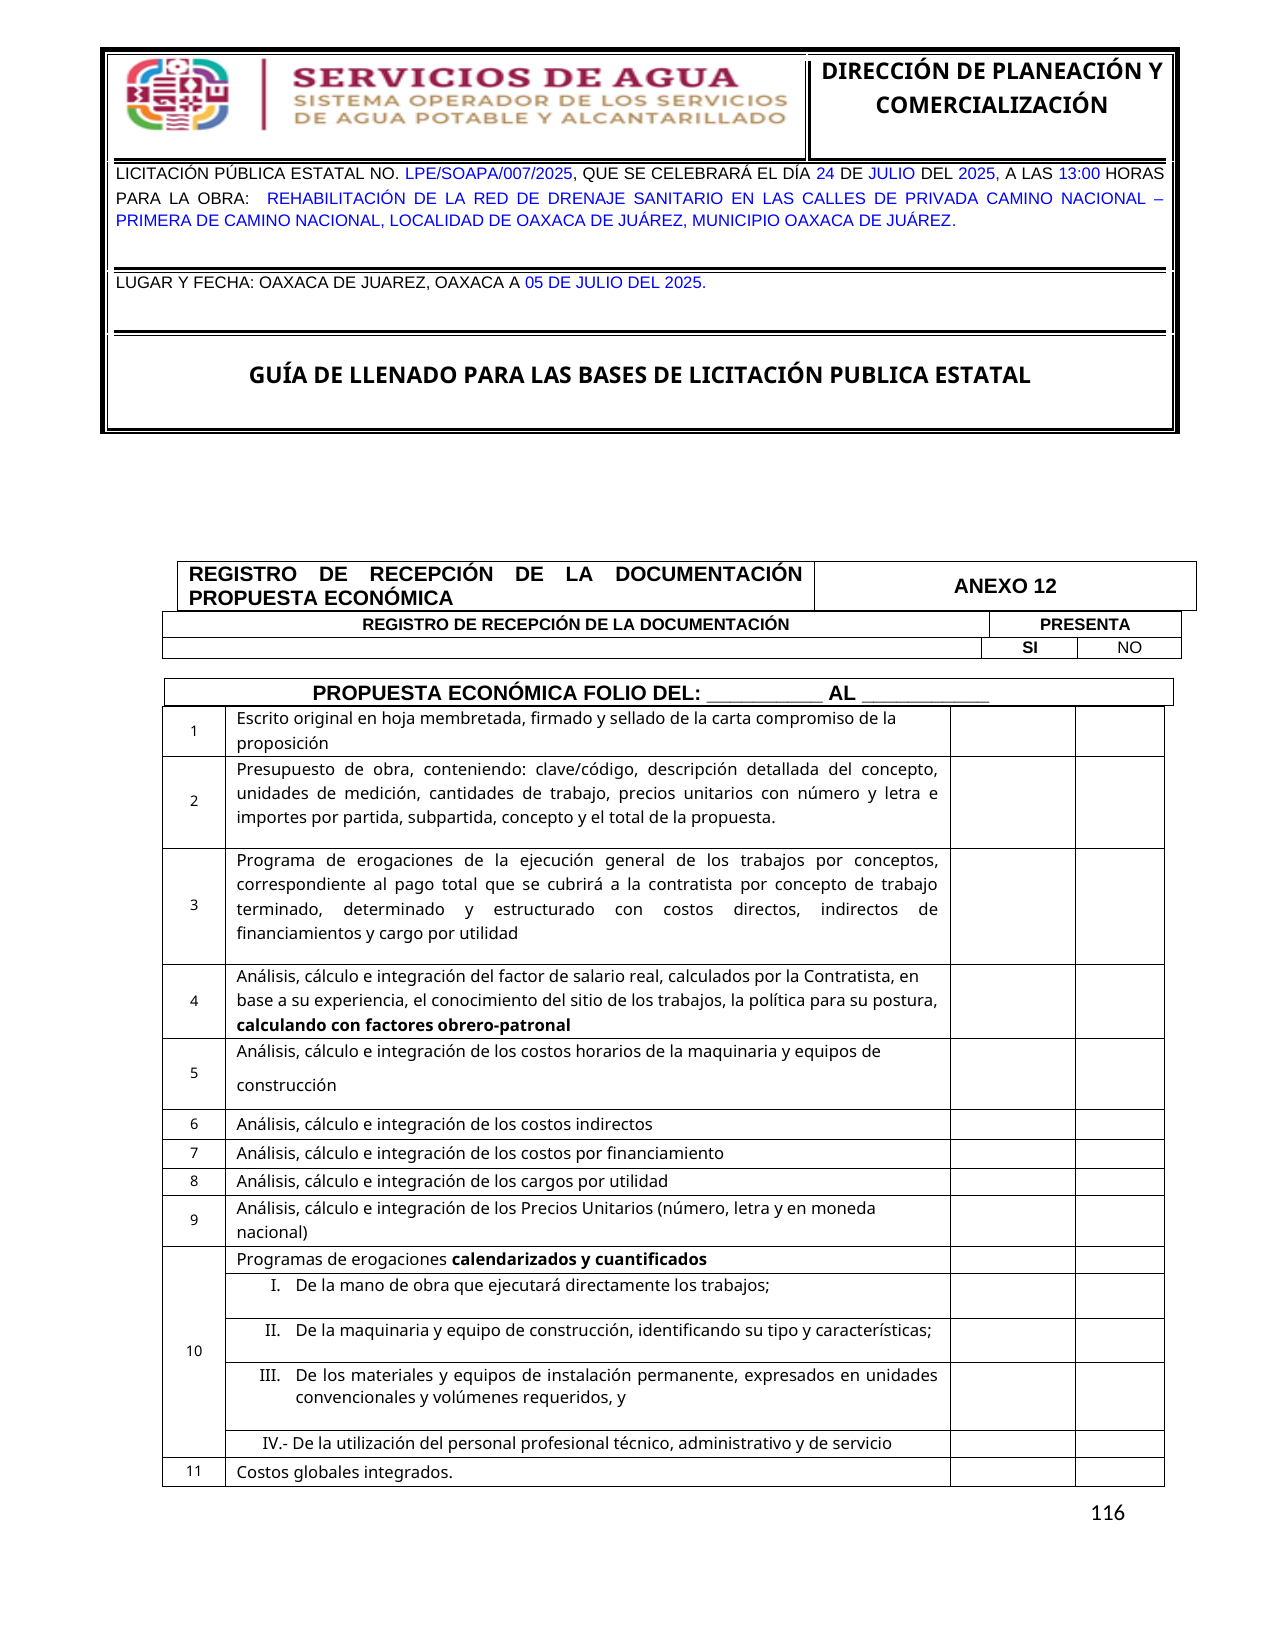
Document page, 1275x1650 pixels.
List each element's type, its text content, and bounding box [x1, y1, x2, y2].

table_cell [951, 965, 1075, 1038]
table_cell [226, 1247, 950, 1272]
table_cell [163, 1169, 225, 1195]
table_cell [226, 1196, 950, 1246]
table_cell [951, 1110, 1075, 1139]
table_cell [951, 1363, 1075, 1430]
picture [122, 55, 796, 143]
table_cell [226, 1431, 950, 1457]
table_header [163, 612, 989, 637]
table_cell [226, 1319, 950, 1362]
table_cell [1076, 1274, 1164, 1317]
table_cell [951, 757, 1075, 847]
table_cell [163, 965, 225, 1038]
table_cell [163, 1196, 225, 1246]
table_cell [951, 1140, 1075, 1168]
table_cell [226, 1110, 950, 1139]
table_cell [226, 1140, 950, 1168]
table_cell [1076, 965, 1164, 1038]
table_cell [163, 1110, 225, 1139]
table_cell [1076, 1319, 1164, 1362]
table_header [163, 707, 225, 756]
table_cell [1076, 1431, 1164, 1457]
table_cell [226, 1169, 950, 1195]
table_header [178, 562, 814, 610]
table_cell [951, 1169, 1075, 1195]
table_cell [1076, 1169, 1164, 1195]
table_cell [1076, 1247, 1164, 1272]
text PROPUESTA ECONÓMICA FOLIO DEL: __________ AL ___________ [165, 679, 1173, 705]
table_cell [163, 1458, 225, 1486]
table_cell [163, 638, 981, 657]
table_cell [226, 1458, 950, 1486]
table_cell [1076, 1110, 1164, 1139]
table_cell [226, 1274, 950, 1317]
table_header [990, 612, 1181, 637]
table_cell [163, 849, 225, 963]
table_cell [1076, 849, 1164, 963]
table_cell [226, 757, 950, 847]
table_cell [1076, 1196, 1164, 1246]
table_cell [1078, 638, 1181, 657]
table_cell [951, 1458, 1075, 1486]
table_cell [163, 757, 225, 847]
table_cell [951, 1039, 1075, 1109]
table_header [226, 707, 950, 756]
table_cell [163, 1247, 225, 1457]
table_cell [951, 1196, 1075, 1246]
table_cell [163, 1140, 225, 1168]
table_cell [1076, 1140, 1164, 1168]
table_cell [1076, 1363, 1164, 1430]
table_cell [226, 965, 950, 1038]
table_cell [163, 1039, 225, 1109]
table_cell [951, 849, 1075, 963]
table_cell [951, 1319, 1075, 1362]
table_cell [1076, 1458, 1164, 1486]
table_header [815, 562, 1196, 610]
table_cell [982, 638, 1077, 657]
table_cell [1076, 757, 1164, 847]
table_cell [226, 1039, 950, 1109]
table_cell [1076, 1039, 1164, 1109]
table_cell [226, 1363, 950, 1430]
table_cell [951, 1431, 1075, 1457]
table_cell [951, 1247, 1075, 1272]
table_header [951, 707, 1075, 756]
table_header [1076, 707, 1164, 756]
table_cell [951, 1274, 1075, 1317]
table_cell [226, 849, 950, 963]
